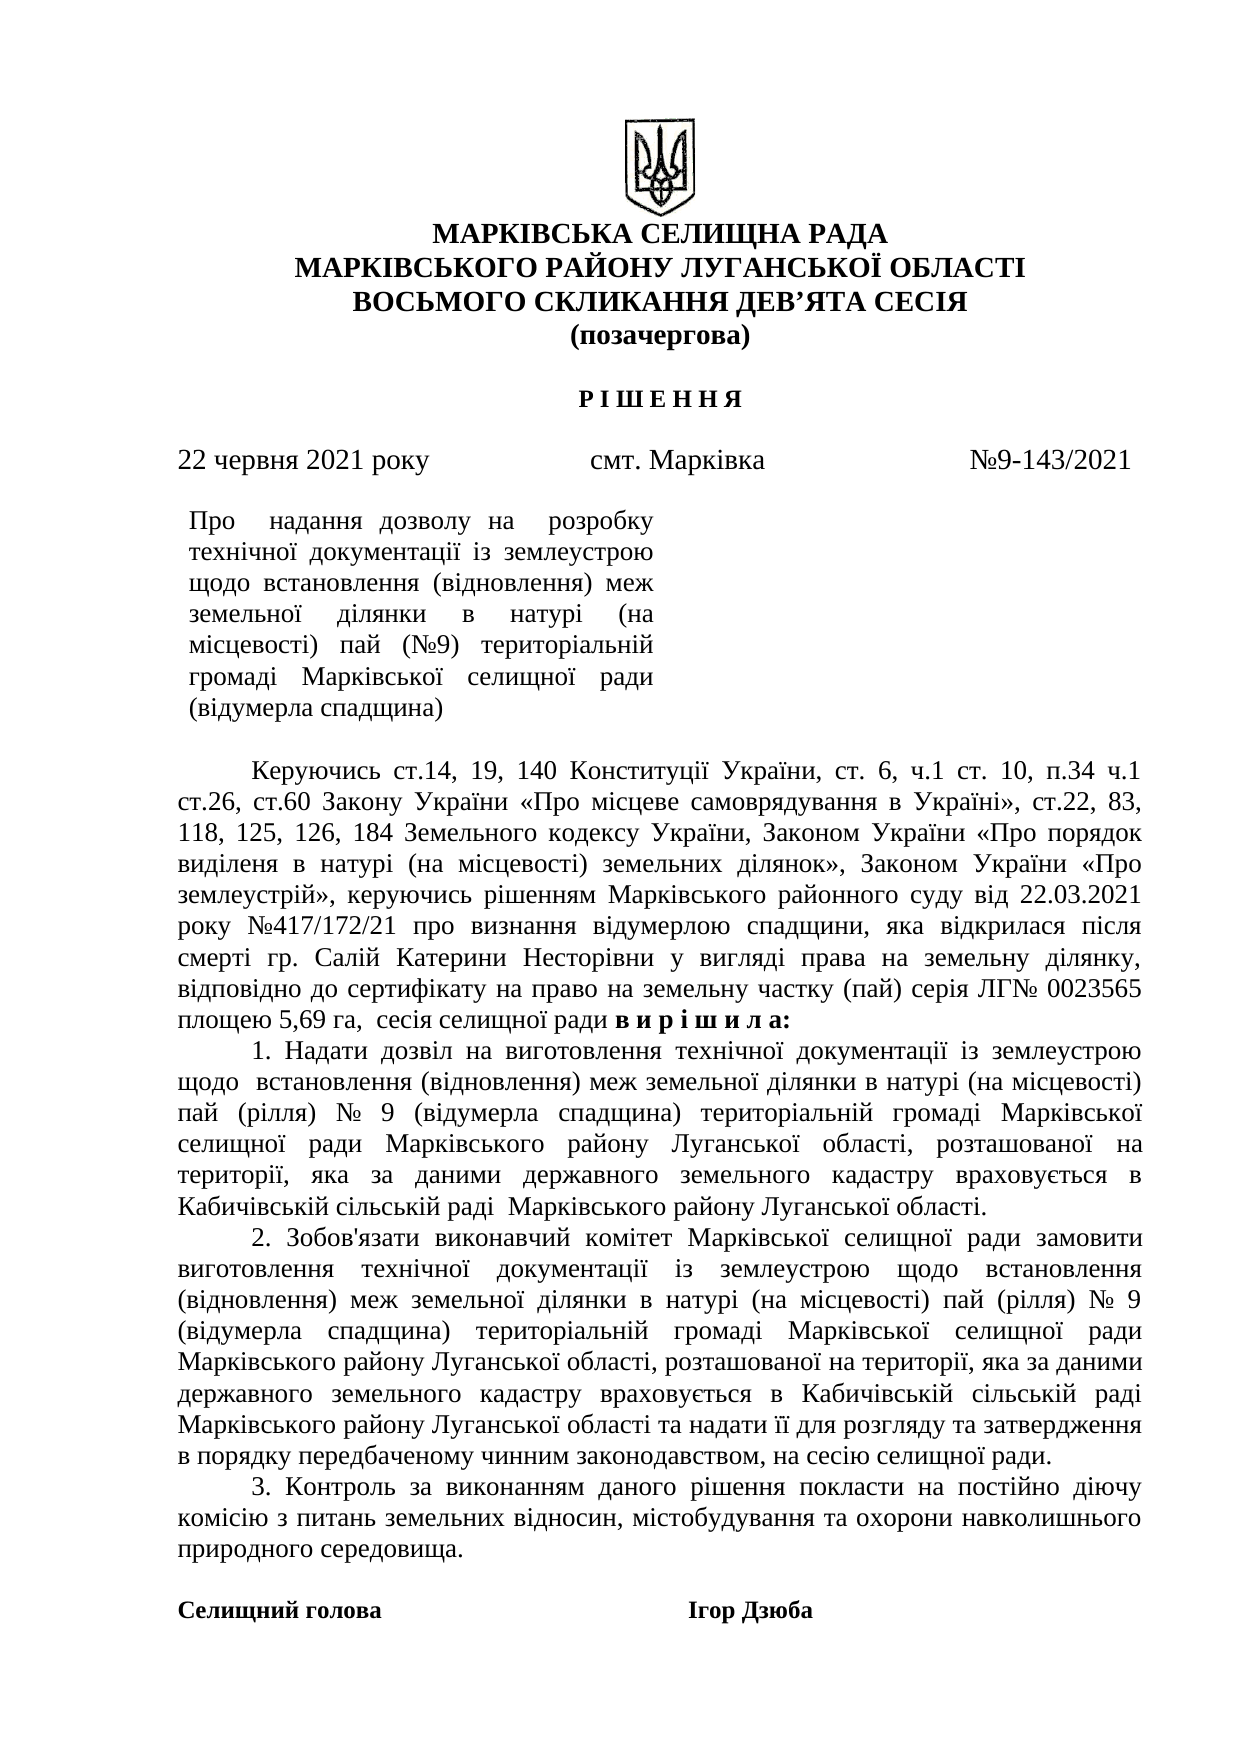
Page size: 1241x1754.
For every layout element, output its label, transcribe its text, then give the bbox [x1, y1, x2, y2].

subtitle МАРКІВСЬКОГО РАЙОНУ ЛУГАНСЬКОЇ ОБЛАСТІ [177, 250, 1143, 284]
list Селищний голова Ігор Дзюба [177, 1595, 1152, 1623]
text ВОСЬМОГО СКЛИКАННЯ ДЕВ’ЯТА СЕСІЯ [177, 284, 1143, 317]
text 1. Надати дозвіл на виготовлення технічної документації із землеустрою щодо встановлення (відновлення) меж земельної ділянки в натурі (на місцевості) пай (рілля) № 9 (відумерла спадщина) територіальній громаді Марківської селищної ради Марківського району Луганської області, розташованої на території, яка за даними державного земельного кадастру враховується в Кабичівській сільській раді Марківського району Луганської області. [177, 1034, 1143, 1221]
table_header Про надання дозволу на розробку технічної документації із землеустрою щодо встановлення (відновлення) меж земельної ділянки в натурі (на місцевості) пай (№9) територіальній громаді Марківської селищної ради (відумерла спадщина) [177, 504, 674, 723]
subtitle МАРКІВСЬКА СЕЛИЩНА РАДА [177, 217, 1143, 250]
picture [625, 118, 696, 217]
text Р І Ш Е Н Н Я [177, 384, 1143, 413]
text 2. Зобов'язати виконавчий комітет Марківської селищної ради замовити виготовлення технічної документації із землеустрою щодо встановлення (відновлення) меж земельної ділянки в натурі (на місцевості) пай (рілля) № 9 (відумерла спадщина) територіальній громаді Марківської селищної ради Марківського району Луганської області, розташованої на території, яка за даними державного земельного кадастру враховується в Кабичівській сільській раді Марківського району Луганської області та надати її для розгляду та затвердження в порядку передбаченому чинним законодавством, на сесію селищної ради. [177, 1221, 1143, 1470]
text (позачергова) [177, 317, 1143, 351]
text Керуючись ст.14, 19, 140 Конституції України, ст. 6, ч.1 ст. 10, п.34 ч.1 ст.26, ст.60 Закону України «Про місцеве самоврядування в Україні», ст.22, 83, 118, 125, 126, 184 Земельного кодексу України, Законом України «Про порядок виділеня в натурі (на місцевості) земельних ділянок», Законом України «Про землеустрій», керуючись рішенням Марківського районного суду від 22.03.2021 року №417/172/21 про визнання відумерлою спадщини, яка відкрилася після смерті гр. Салій Катерини Несторівни у вигляді права на земельну ділянку, відповідно до сертифікату на право на земельну частку (пай) серія ЛГ№ 0023565 площею 5,69 га, сесія селищної ради в и р і ш и л а: [177, 754, 1143, 1034]
text 3. Контроль за виконанням даного рішення покласти на постійно діючу комісію з питань земельних відносин, містобудування та охорони навколишнього природного середовища. [177, 1470, 1143, 1563]
text 22 червня 2021 року смт. Марківка №9-143/2021 [177, 442, 1152, 475]
